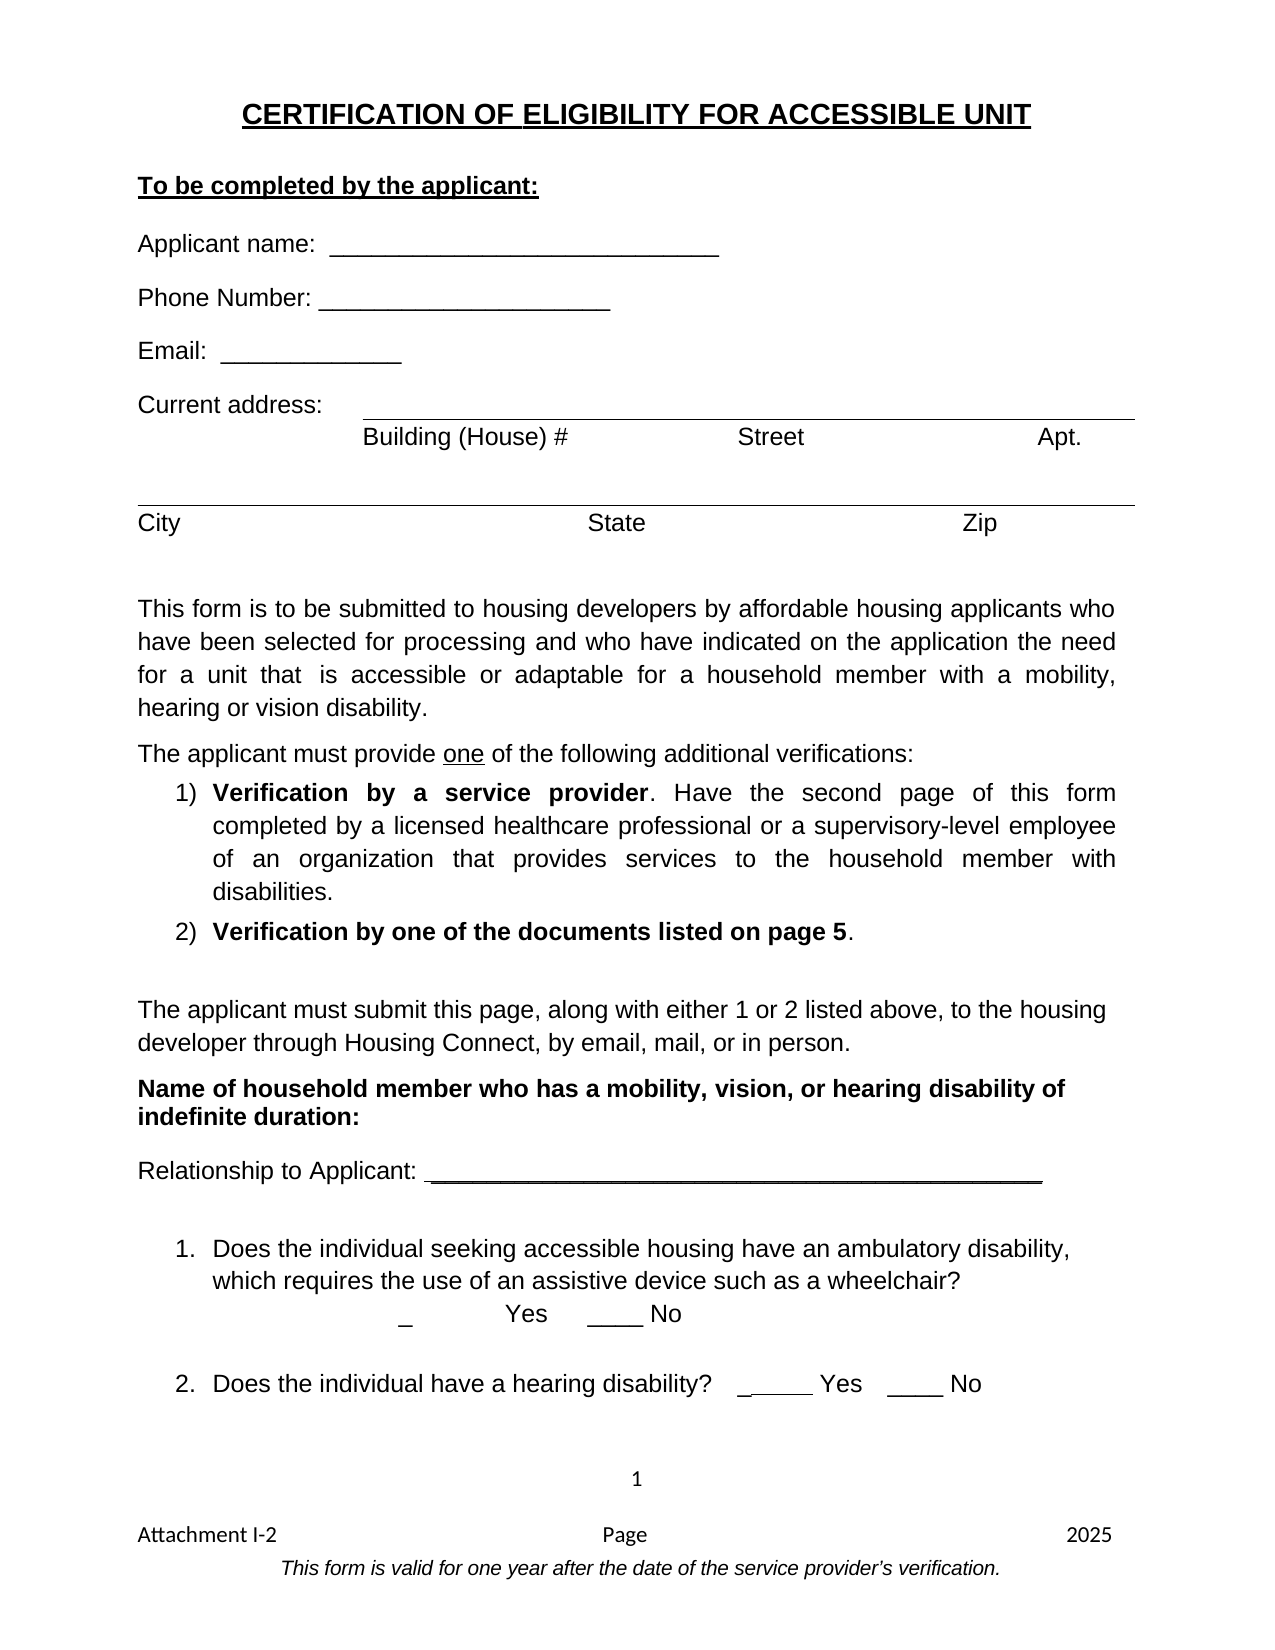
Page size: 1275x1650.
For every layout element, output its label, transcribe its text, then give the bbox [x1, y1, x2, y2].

text This form is to be submitted to housing developers by affordable housing applicants who have been selected for processing and who have indicated on the application the need for a unit that is accessible or adaptable for a household member with a mobility, hearing or vision disability. [137, 594, 1116, 722]
list Does the individual have a hearing disability? _ Yes ____ No [175, 1369, 1086, 1398]
text Current address: [137, 390, 1135, 419]
text Relationship to Applicant: ____________________________________________ [137, 1156, 1135, 1185]
text City State Zip [137, 506, 1135, 536]
subtitle To be completed by the applicant: [137, 171, 1135, 200]
text The applicant must submit this page, along with either 1 or 2 listed above, to the housing developer through Housing Connect, by email, mail, or in person. [137, 995, 1117, 1057]
list Does the individual seeking accessible housing have an ambulatory disability, which requires the use of an assistive device such as a wheelchair? _ Yes ____ No [175, 1234, 1086, 1358]
subtitle CERTIFICATION OF ELIGIBILITY FOR ACCESSIBLE UNIT [137, 97, 1135, 131]
text The applicant must provide one of the following additional verifications: [137, 739, 1117, 768]
text Applicant name: ____________________________ [137, 229, 1135, 258]
text Building (House) # Street Apt. [362, 420, 1135, 451]
subtitle Name of household member who has a mobility, vision, or hearing disability of indefinite duration: [137, 1074, 1135, 1131]
text Email: _____________ [137, 336, 1135, 365]
text Phone Number: _____________________ [137, 283, 1135, 311]
list Verification by one of the documents listed on page 5. [175, 917, 1117, 945]
list Verification by a service provider. Have the second page of this form completed by a licensed healthcare professional or a supervisory-level employee of an organization that provides services to the household member with disabilities. [175, 778, 1117, 906]
